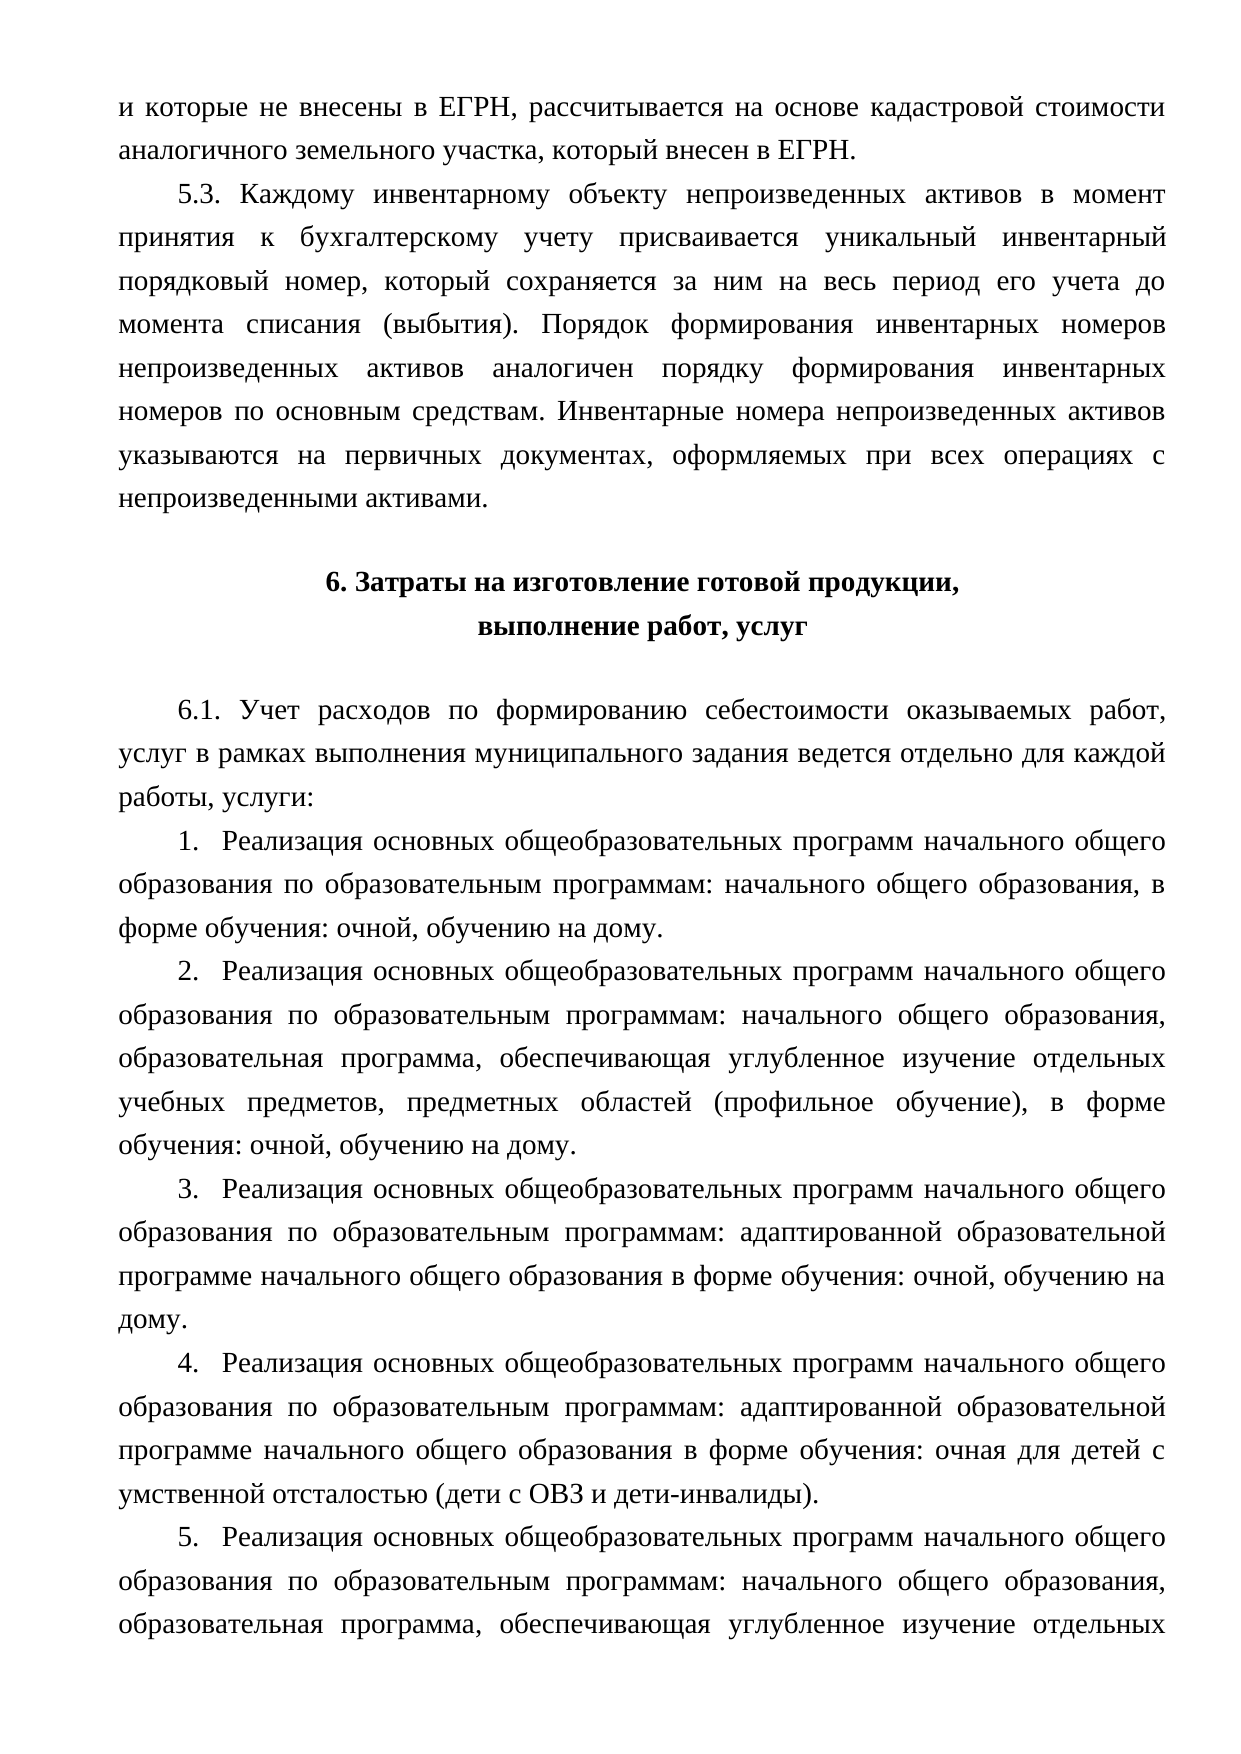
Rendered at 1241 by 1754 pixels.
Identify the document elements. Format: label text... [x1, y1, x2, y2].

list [118, 1519, 1167, 1640]
text выполнение работ, услуг [118, 608, 1167, 642]
list Реализация основных общеобразовательных программ начального общего образования по образовательным программам: адаптированной образовательной программе начального общего образования в форме обучения: очной, обучению на дому. [118, 1171, 1167, 1335]
text 6. Затраты на изготовление готовой продукции, [118, 564, 1167, 598]
text 5.3. Каждому инвентарному объекту непроизведенных активов в момент принятия к бухгалтерскому учету присваивается уникальный инвентарный порядковый номер, который сохраняется за ним на весь период его учета до момента списания (выбытия). Порядок формирования инвентарных номеров непроизведенных активов аналогичен порядку формирования инвентарных номеров по основным средствам. Инвентарные номера непроизведенных активов указываются на первичных документах, оформляемых при всех операциях с непроизведенными активами. [118, 176, 1167, 514]
list Реализация основных общеобразовательных программ начального общего образования по образовательным программам: начального общего образования, в форме обучения: очной, обучению на дому. [118, 823, 1167, 943]
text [118, 89, 1167, 166]
list Реализация основных общеобразовательных программ начального общего образования по образовательным программам: начального общего образования, образовательная программа, обеспечивающая углубленное изучение отдельных учебных предметов, предметных областей (профильное обучение), в форме обучения: очной, обучению на дому. [118, 953, 1167, 1161]
text 6.1. Учет расходов по формированию себестоимости оказываемых работ, услуг в рамках выполнения муниципального задания ведется отдельно для каждой работы, услуги: [118, 692, 1167, 813]
list Реализация основных общеобразовательных программ начального общего образования по образовательным программам: адаптированной образовательной программе начального общего образования в форме обучения: очная для детей с умственной отсталостью (дети с ОВЗ и дети-инвалиды). [118, 1345, 1167, 1509]
